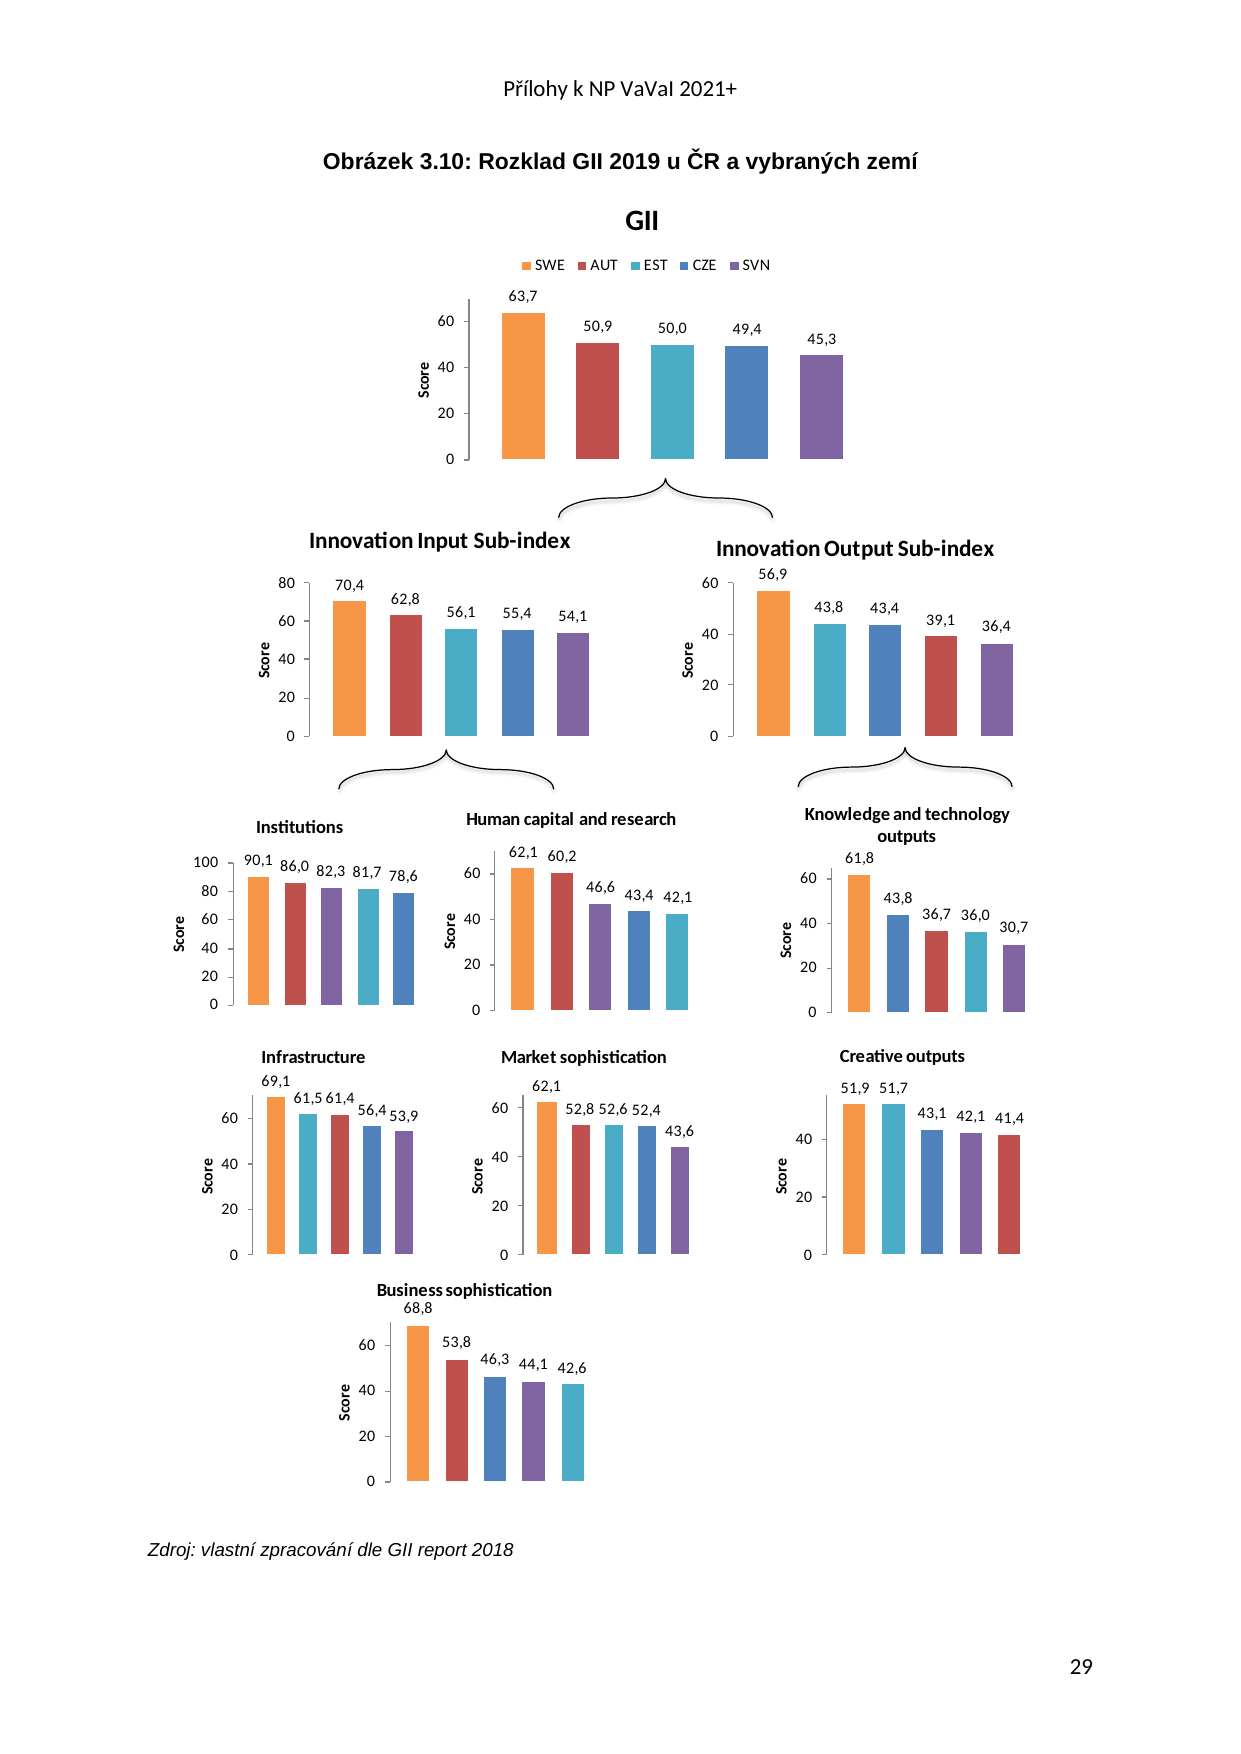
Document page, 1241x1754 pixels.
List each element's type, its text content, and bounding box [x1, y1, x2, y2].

text Zdroj: vlastní zpracování dle GII report 2018 [148, 1526, 1093, 1561]
